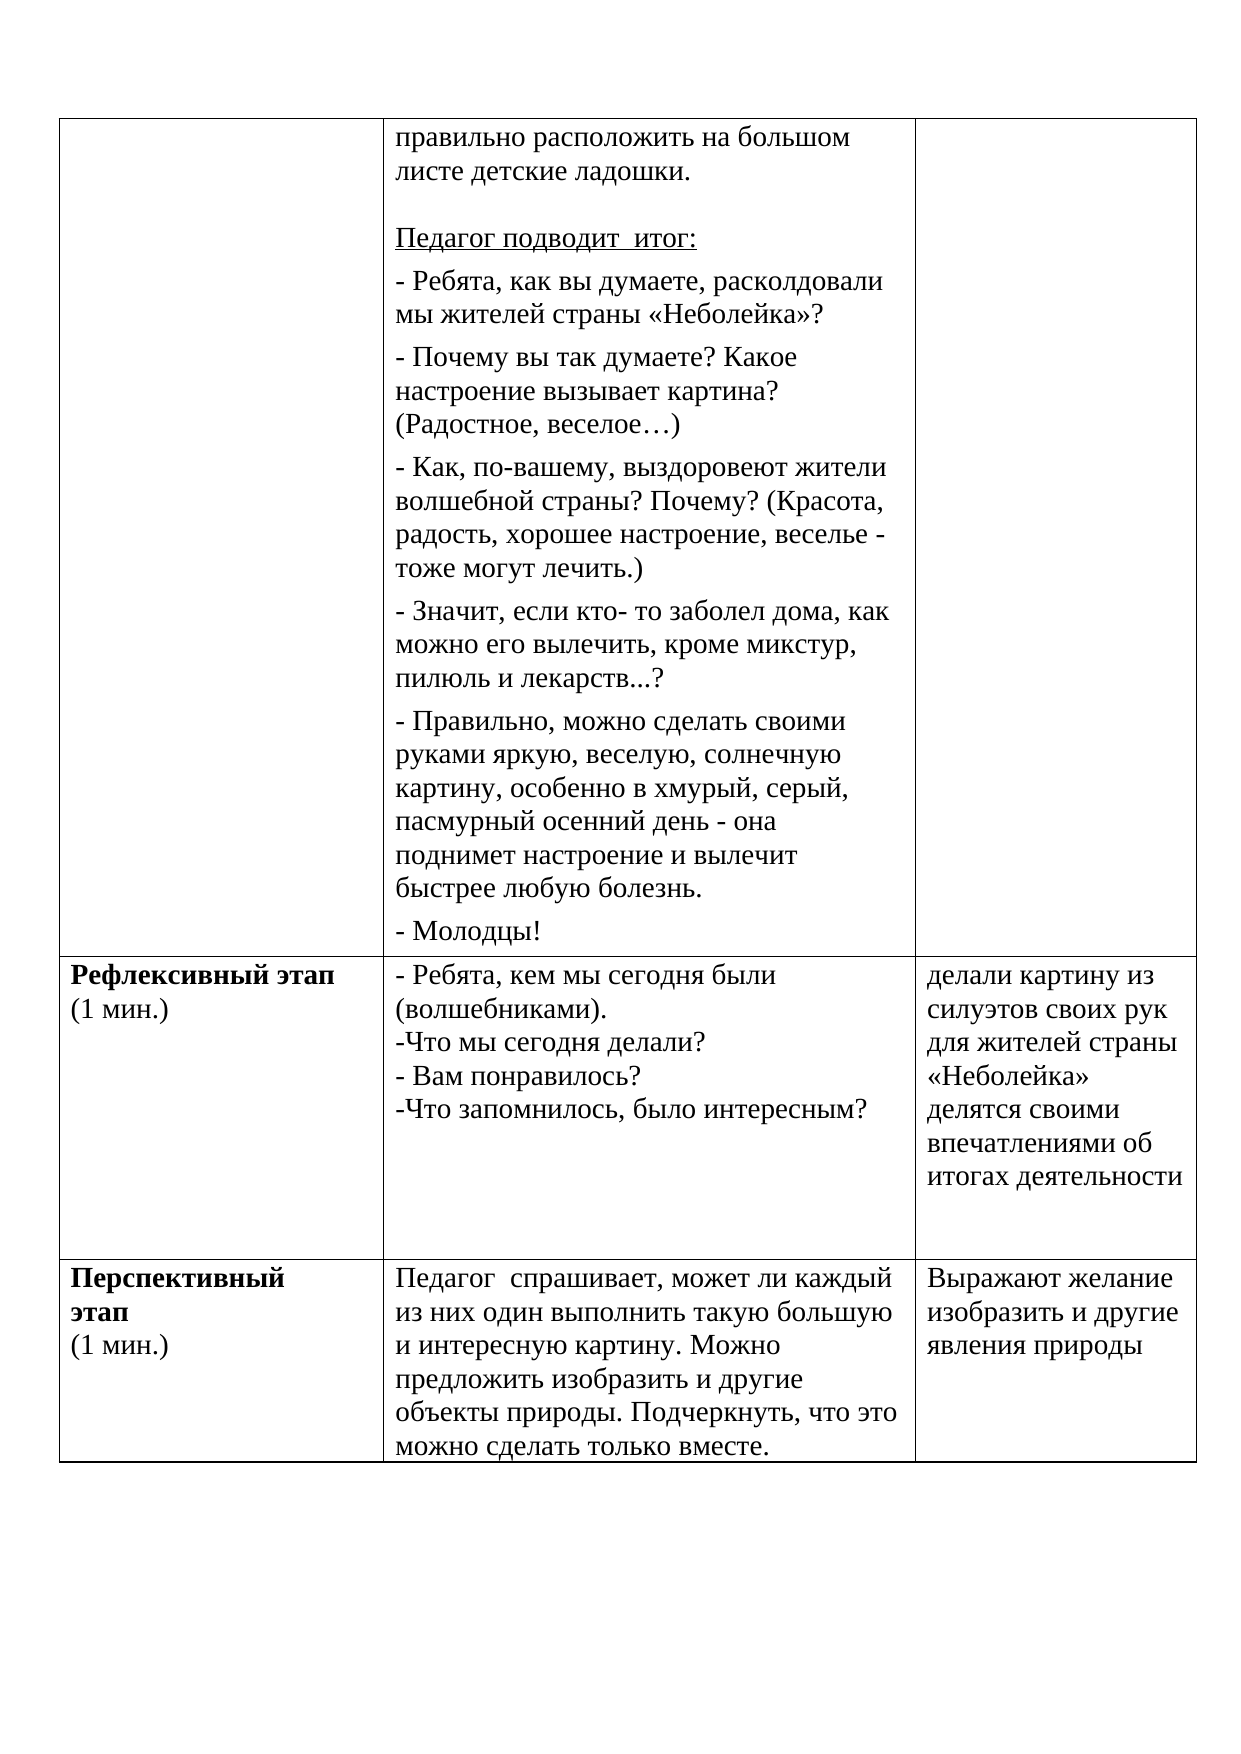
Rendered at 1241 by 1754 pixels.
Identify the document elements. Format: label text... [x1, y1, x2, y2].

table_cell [916, 119, 1196, 956]
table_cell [60, 119, 383, 956]
table_cell Перспективный этап (1 мин.) [60, 1260, 383, 1461]
table_cell делали картину из силуэтов своих рук для жителей страны «Неболейка» делятся своими впечатлениями об итогах деятельности [916, 957, 1196, 1259]
table_cell Выражают желание изобразить и другие явления природы [916, 1260, 1196, 1461]
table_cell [384, 119, 915, 956]
table_cell - Ребята, кем мы сегодня были (волшебниками). -Что мы сегодня делали? - Вам понравилось? -Что запомнилось, было интересным? [384, 957, 915, 1259]
table_cell Рефлексивный этап (1 мин.) [60, 957, 383, 1259]
table_cell Педагог спрашивает, может ли каждый из них один выполнить такую большую и интересную картину. Можно предложить изобразить и другие объекты природы. Подчеркнуть, что это можно сделать только вместе. [384, 1260, 915, 1461]
